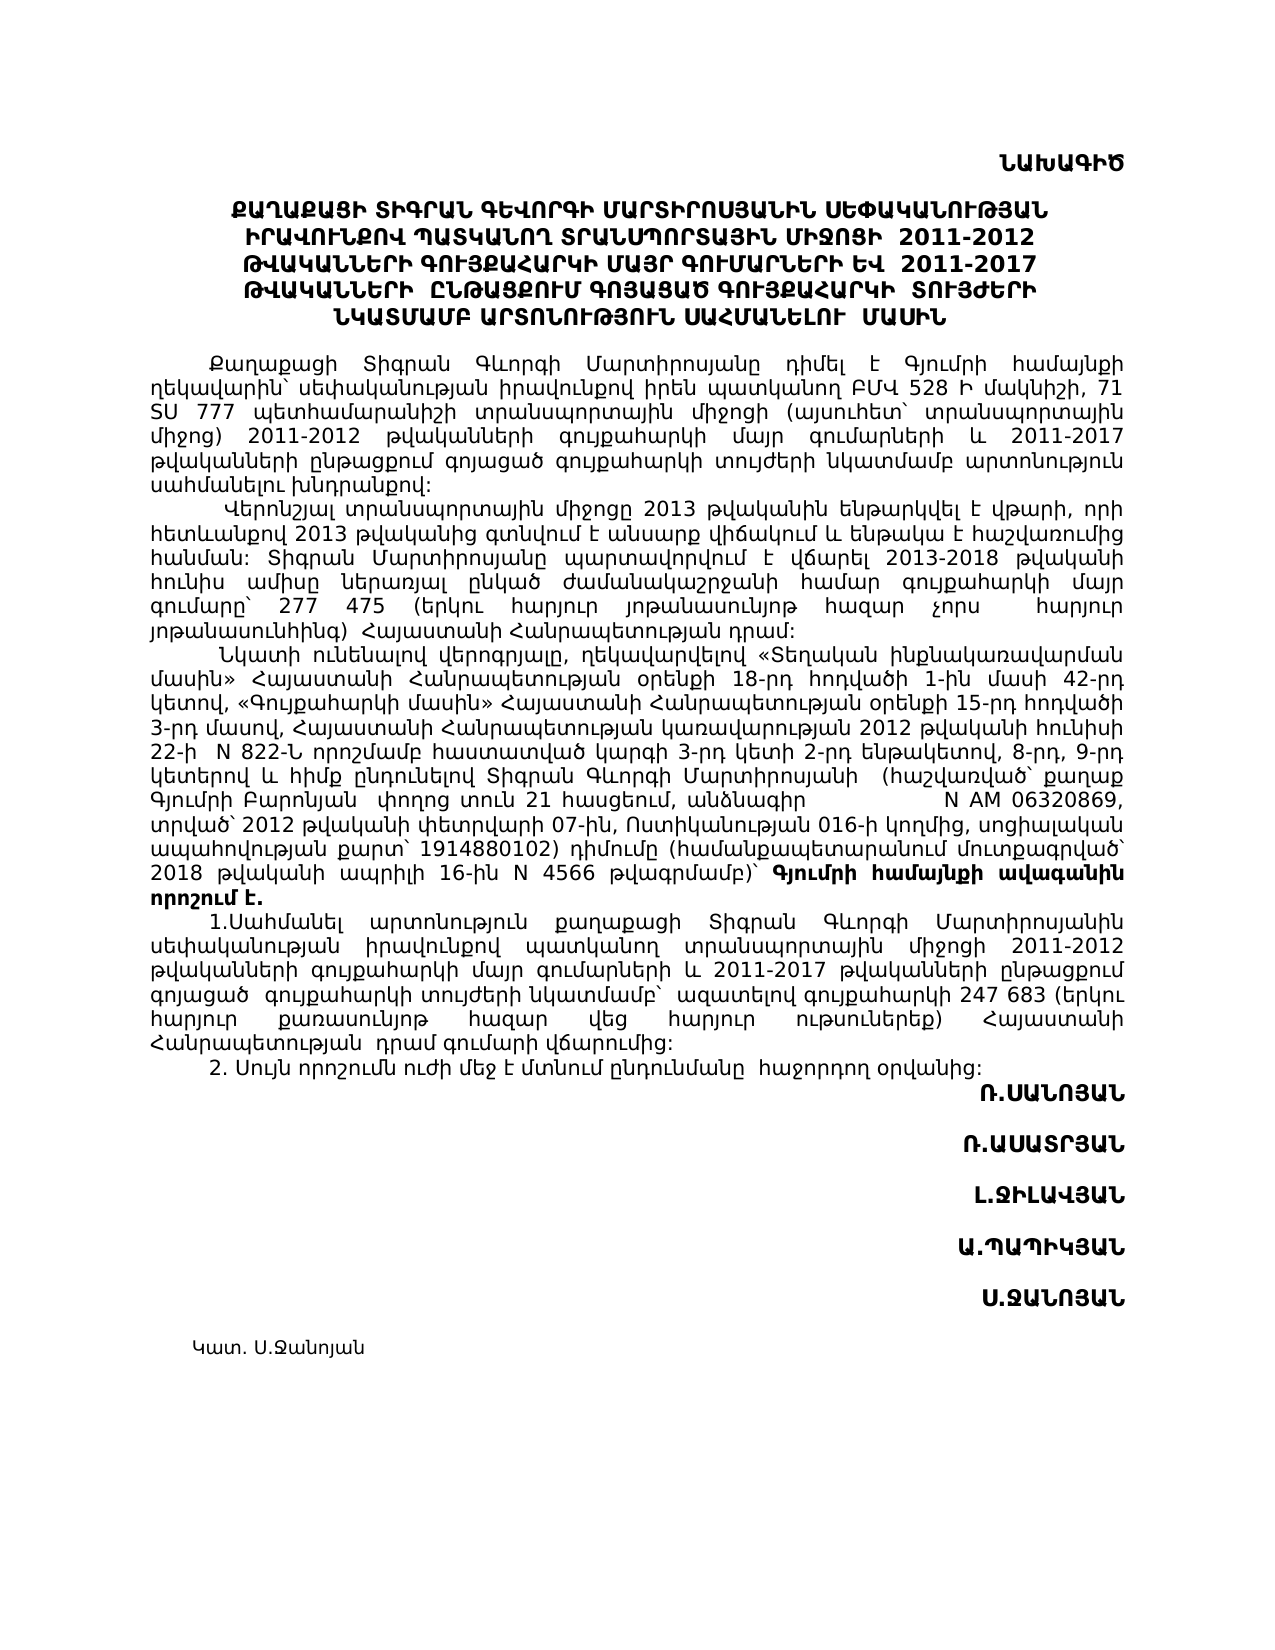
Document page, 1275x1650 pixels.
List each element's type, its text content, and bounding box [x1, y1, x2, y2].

text Կատ. Ս.Ջանոյան [150, 1337, 1125, 1359]
text Նկատի ունենալով վերոգրյալը, ղեկավարվելով «Տեղական ինքնակառավարման մասին» Հայաստանի Հանրապետության օրենքի 18-րդ հոդվածի 1-ին մասի 42-րդ կետով, «Գույքահարկի մասին» Հայաստանի Հանրապետության օրենքի 15-րդ հոդվածի 3-րդ մասով, Հայաստանի Հանրապետության կառավարության 2012 թվականի հունիսի 22-ի N 822-Ն որոշմամբ հաստատված կարգի 3-րդ կետի 2-րդ ենթակետով, 8-րդ, 9-րդ կետերով և հիմք ընդունելով Տիգրան Գևորգի Մարտիրոսյանի (հաշվառված՝ քաղաք Գյումրի Բարոնյան փողոց տուն 21 հասցեում, անձնագիր N AM 06320869, տրված՝ 2012 թվականի փետրվարի 07-ին, Ոստիկանության 016-ի կողմից, սոցիալական ապահովության քարտ՝ 1914880102) դիմումը (համանքապետարանում մուտքագրված՝ 2018 թվականի ապրիլի 16-ին N 4566 թվագրմամբ)՝ Գյումրի համայնքի ավագանին որոշում է. [150, 643, 1125, 910]
text Լ.ՋԻԼԱՎՅԱՆ [150, 1183, 1125, 1209]
text Ռ.ՍԱՆՈՅԱՆ [150, 1080, 1125, 1106]
text 2. Սույն որոշումն ուժի մեջ է մտնում ընդունմանը հաջորդող օրվանից: [150, 1056, 1125, 1080]
text Ա.ՊԱՊԻԿՅԱՆ [150, 1234, 1125, 1261]
text Ս.ՋԱՆՈՅԱՆ [150, 1286, 1125, 1312]
text ՆԱԽԱԳԻԾ [150, 150, 1125, 177]
text Ռ.ԱՍԱՏՐՅԱՆ [150, 1131, 1125, 1158]
text Քաղաքացի Տիգրան Գևորգի Մարտիրոսյանը դիմել է Գյումրի համայնքի ղեկավարին՝ սեփականության իրավունքով իրեն պատկանող ԲՄՎ 528 Ի մակնիշի, 71 SU 777 պետհամարանիշի տրանսպորտային միջոցի (այսուհետ՝ տրանսպորտային միջոց) 2011-2012 թվականների գույքահարկի մայր գումարների և 2011-2017 թվականների ընթացքում գոյացած գույքահարկի տույժերի նկատմամբ արտոնություն սահմանելու խնդրանքով: [150, 352, 1125, 497]
text ՔԱՂԱՔԱՑԻ ՏԻԳՐԱՆ ԳԵՎՈՐԳԻ ՄԱՐՏԻՐՈՍՅԱՆԻՆ ՍԵՓԱԿԱՆՈՒԹՅԱՆ ԻՐԱՎՈՒՆՔՈՎ ՊԱՏԿԱՆՈՂ ՏՐԱՆՍՊՈՐՏԱՅԻՆ ՄԻՋՈՑԻ 2011-2012 ԹՎԱԿԱՆՆԵՐԻ ԳՈՒՅՔԱՀԱՐԿԻ ՄԱՅՐ ԳՈՒՄԱՐՆԵՐԻ ԵՎ 2011-2017 ԹՎԱԿԱՆՆԵՐԻ ԸՆԹԱՑՔՈՒՄ ԳՈՅԱՑԱԾ ԳՈՒՅՔԱՀԱՐԿԻ ՏՈՒՅԺԵՐԻ ՆԿԱՏՄԱՄԲ ԱՐՏՈՆՈՒԹՅՈՒՆ ՍԱՀՄԱՆԵԼՈՒ ՄԱՍԻՆ [194, 197, 1086, 331]
text 1.Սահմանել արտոնություն քաղաքացի Տիգրան Գևորգի Մարտիրոսյանին սեփականության իրավունքով պատկանող տրանսպորտային միջոցի 2011-2012 թվականների գույքահարկի մայր գումարների և 2011-2017 թվականների ընթացքում գոյացած գույքահարկի տույժերի նկատմամբ՝ ազատելով գույքահարկի 247 683 (երկու հարյուր քառասունյոթ հազար վեց հարյուր ութսուներեք) Հայաստանի Հանրապետության դրամ գումարի վճարումից: [150, 910, 1125, 1056]
text Վերոնշյալ տրանսպորտային միջոցը 2013 թվականին ենթարկվել է վթարի, որի հետևանքով 2013 թվականից գտնվում է անսարք վիճակում և ենթակա է հաշվառումից հանման: Տիգրան Մարտիրոսյանը պարտավորվում է վճարել 2013-2018 թվականի հունիս ամիսը ներառյալ ընկած ժամանակաշրջանի համար գույքահարկի մայր գումարը՝ 277 475 (երկու հարյուր յոթանասունյոթ հազար չորս հարյուր յոթանասունհինգ) Հայաստանի Հանրապետության դրամ: [150, 497, 1125, 643]
